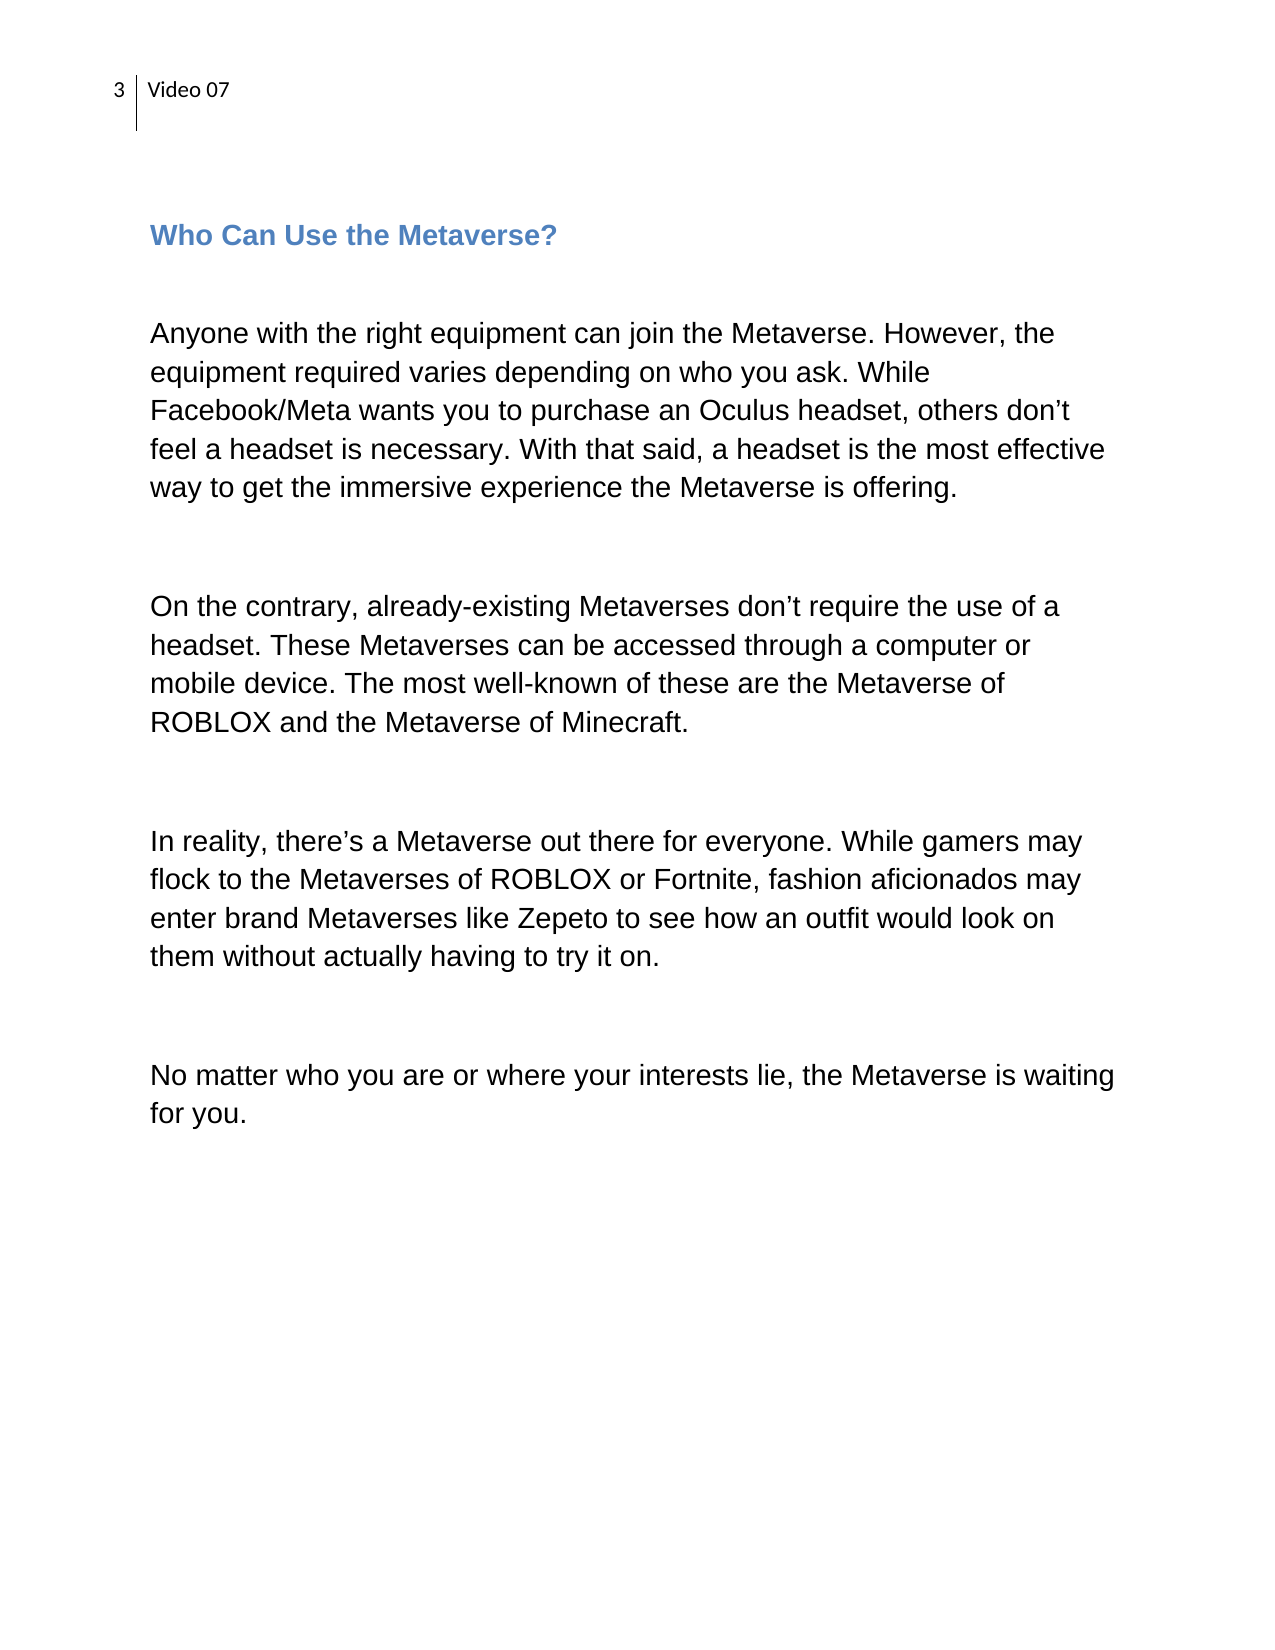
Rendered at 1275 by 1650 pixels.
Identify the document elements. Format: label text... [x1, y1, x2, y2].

text On the contrary, already-existing Metaverses don’t require the use of a headset. These Metaverses can be accessed through a computer or mobile device. The most well-known of these are the Metaverse of ROBLOX and the Metaverse of Minecraft. [150, 589, 1125, 738]
text No matter who you are or where your interests lie, the Metaverse is waiting for you. [150, 1058, 1125, 1130]
text In reality, there’s a Metaverse out there for everyone. While gamers may flock to the Metaverses of ROBLOX or Fortnite, fashion aficionados may enter brand Metaverses like Zepeto to see how an outfit would look on them without actually having to try it on. [150, 824, 1125, 973]
subtitle Who Can Use the Metaverse? [150, 218, 1125, 252]
text Anyone with the right equipment can join the Metaverse. However, the equipment required varies depending on who you ask. While Facebook/Meta wants you to purchase an Oculus headset, others don’t feel a headset is necessary. With that said, a headset is the most effective way to get the immersive experience the Metaverse is offering. [150, 316, 1125, 504]
